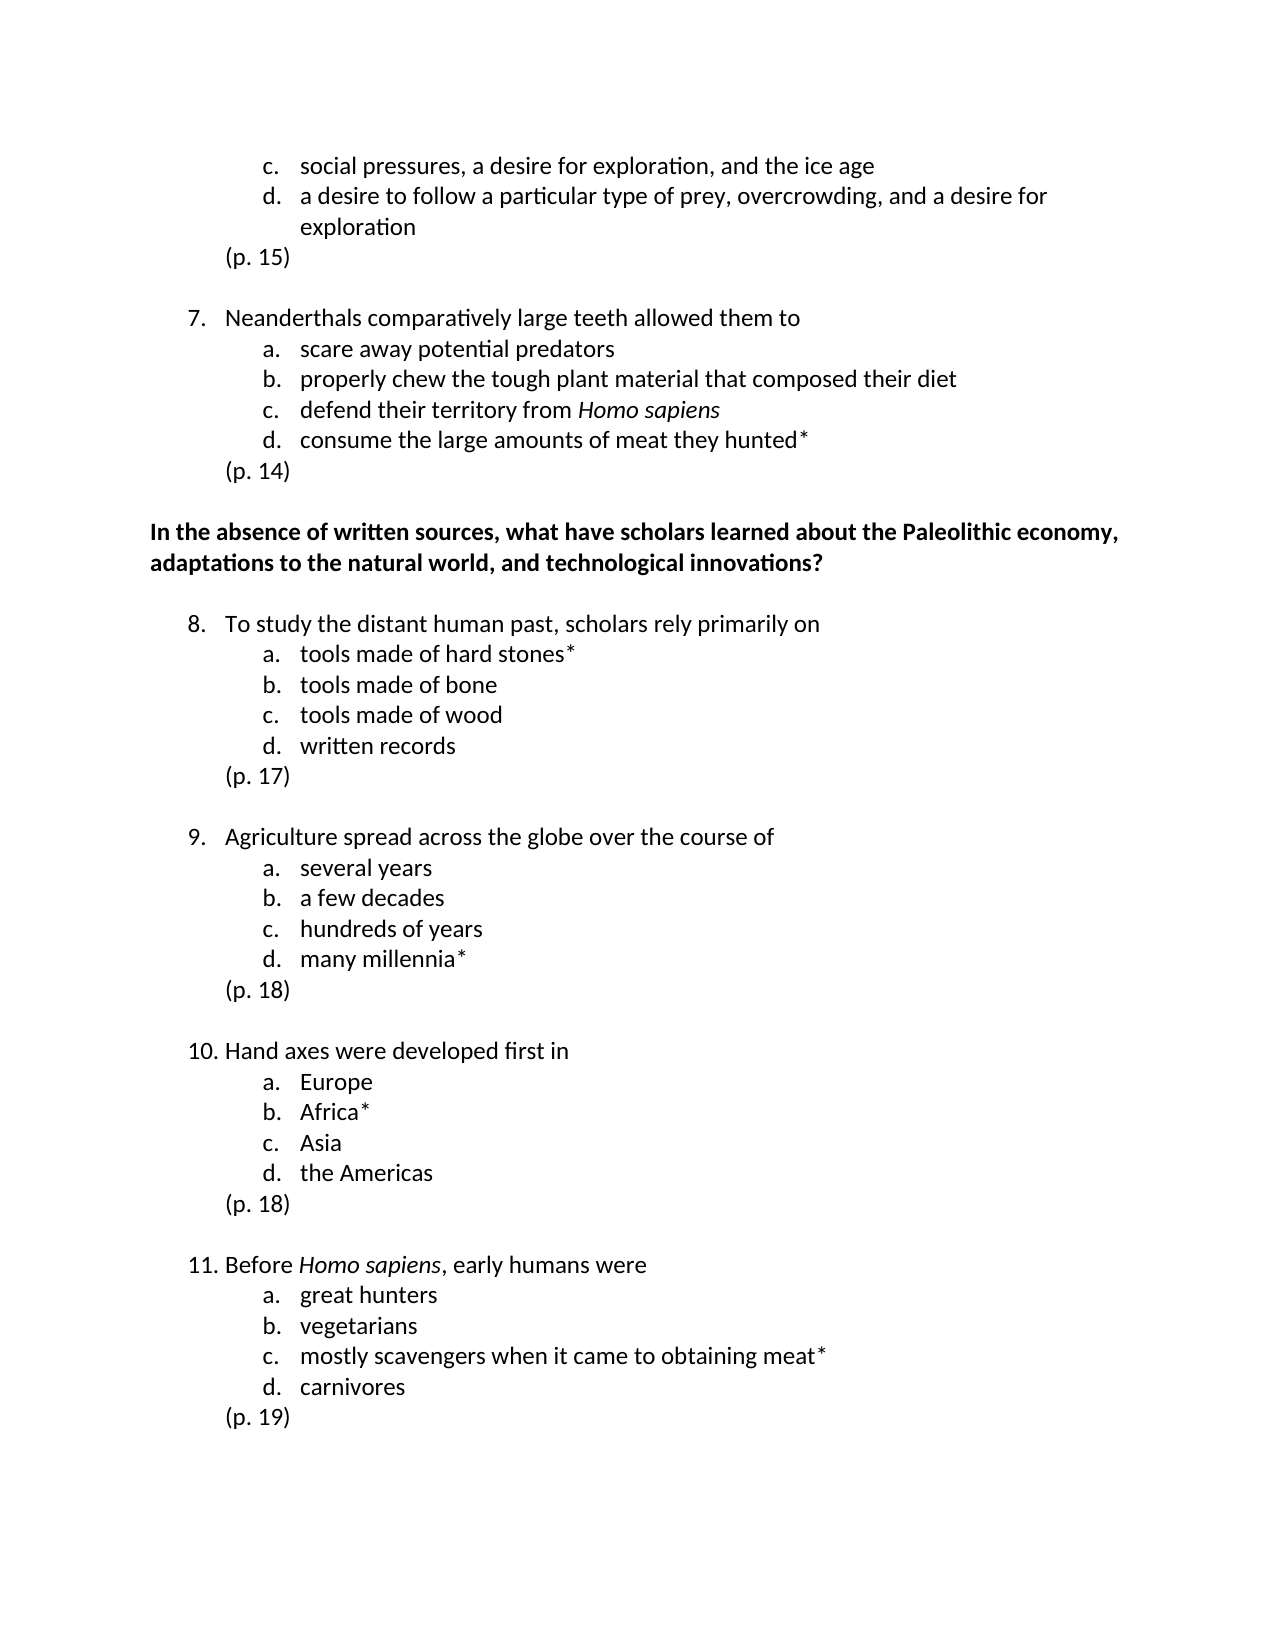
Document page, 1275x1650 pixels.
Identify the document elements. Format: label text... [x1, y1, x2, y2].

list a few decades [262, 882, 1125, 913]
list Agriculture spread across the globe over the course of [187, 821, 1125, 852]
list many millennia* [262, 943, 1125, 974]
list great hunters [262, 1279, 1125, 1310]
list vegetarians [262, 1310, 1125, 1340]
text (p. 19) [225, 1401, 1125, 1432]
list tools made of bone [262, 669, 1125, 699]
list To study the distant human past, scholars rely primarily on [187, 608, 1125, 638]
list Before Homo sapiens, early humans were [187, 1249, 1125, 1279]
list Hand axes were developed first in [187, 1035, 1125, 1066]
text (p. 14) [225, 455, 1125, 486]
list Neanderthals comparatively large teeth allowed them to [187, 303, 1125, 333]
list tools made of wood [262, 699, 1125, 730]
list Europe [262, 1066, 1125, 1096]
list the Americas [262, 1157, 1125, 1188]
list Asia [262, 1127, 1125, 1157]
list carnivores [262, 1371, 1125, 1401]
text (p. 17) [225, 760, 1125, 791]
list consume the large amounts of meat they hunted* [262, 425, 1125, 455]
list mostly scavengers when it came to obtaining meat* [262, 1340, 1125, 1371]
list Africa* [262, 1096, 1125, 1127]
list written records [262, 730, 1125, 760]
list defend their territory from Homo sapiens [262, 394, 1125, 425]
list social pressures, a desire for exploration, and the ice age [262, 150, 1125, 181]
text (p. 18) [225, 1188, 1125, 1218]
list hundreds of years [262, 913, 1125, 943]
list scare away potential predators [262, 333, 1125, 364]
text (p. 18) [225, 974, 1125, 1004]
text (p. 15) [225, 242, 1125, 272]
list a desire to follow a particular type of prey, overcrowding, and a desire for exploration [262, 181, 1125, 242]
list properly chew the tough plant material that composed their diet [262, 364, 1125, 394]
list tools made of hard stones* [262, 638, 1125, 669]
list several years [262, 852, 1125, 882]
text In the absence of written sources, what have scholars learned about the Paleolithic economy, adaptations to the natural world, and technological innovations? [150, 516, 1125, 577]
